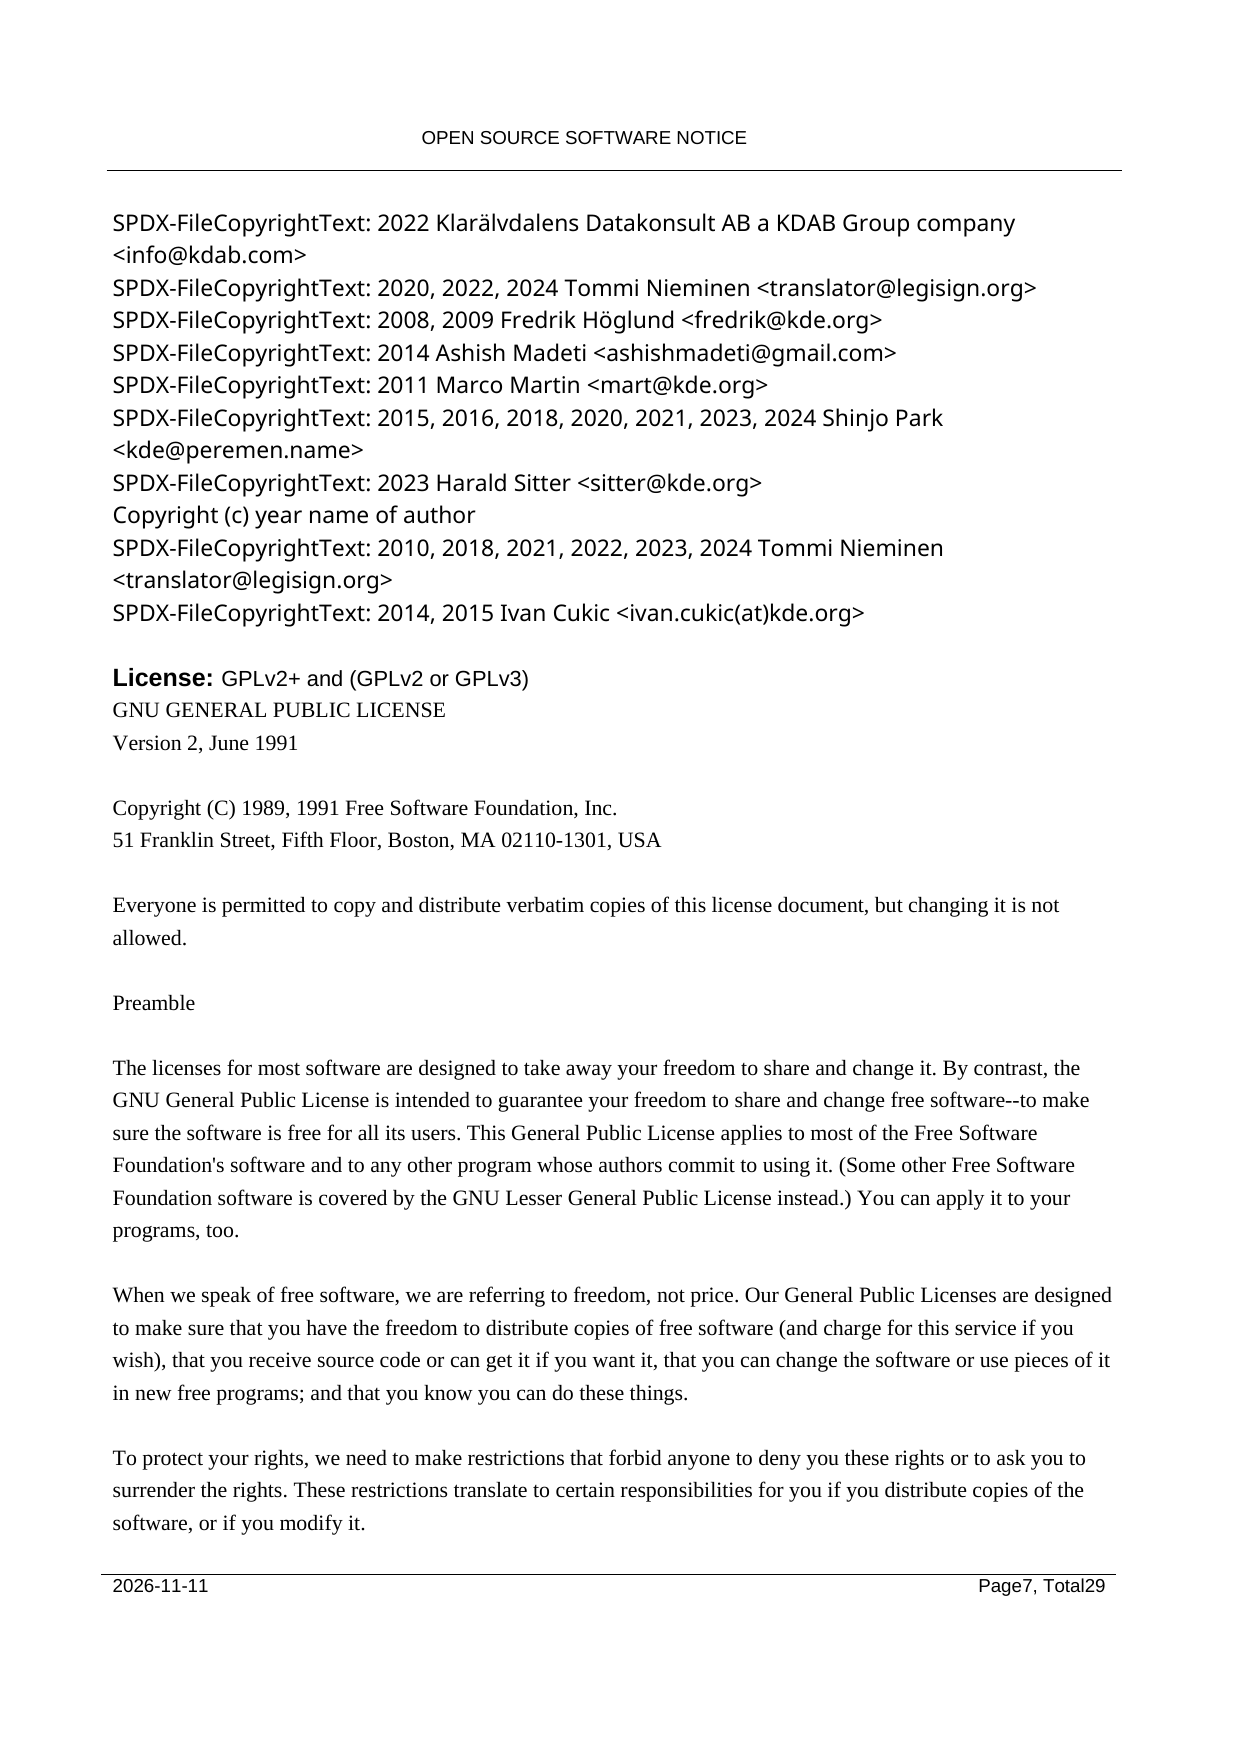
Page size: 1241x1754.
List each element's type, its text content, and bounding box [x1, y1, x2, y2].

text License: GPLv2+ and (GPLv2 or GPLv3) [112, 661, 1128, 694]
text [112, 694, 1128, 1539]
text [112, 206, 1128, 661]
